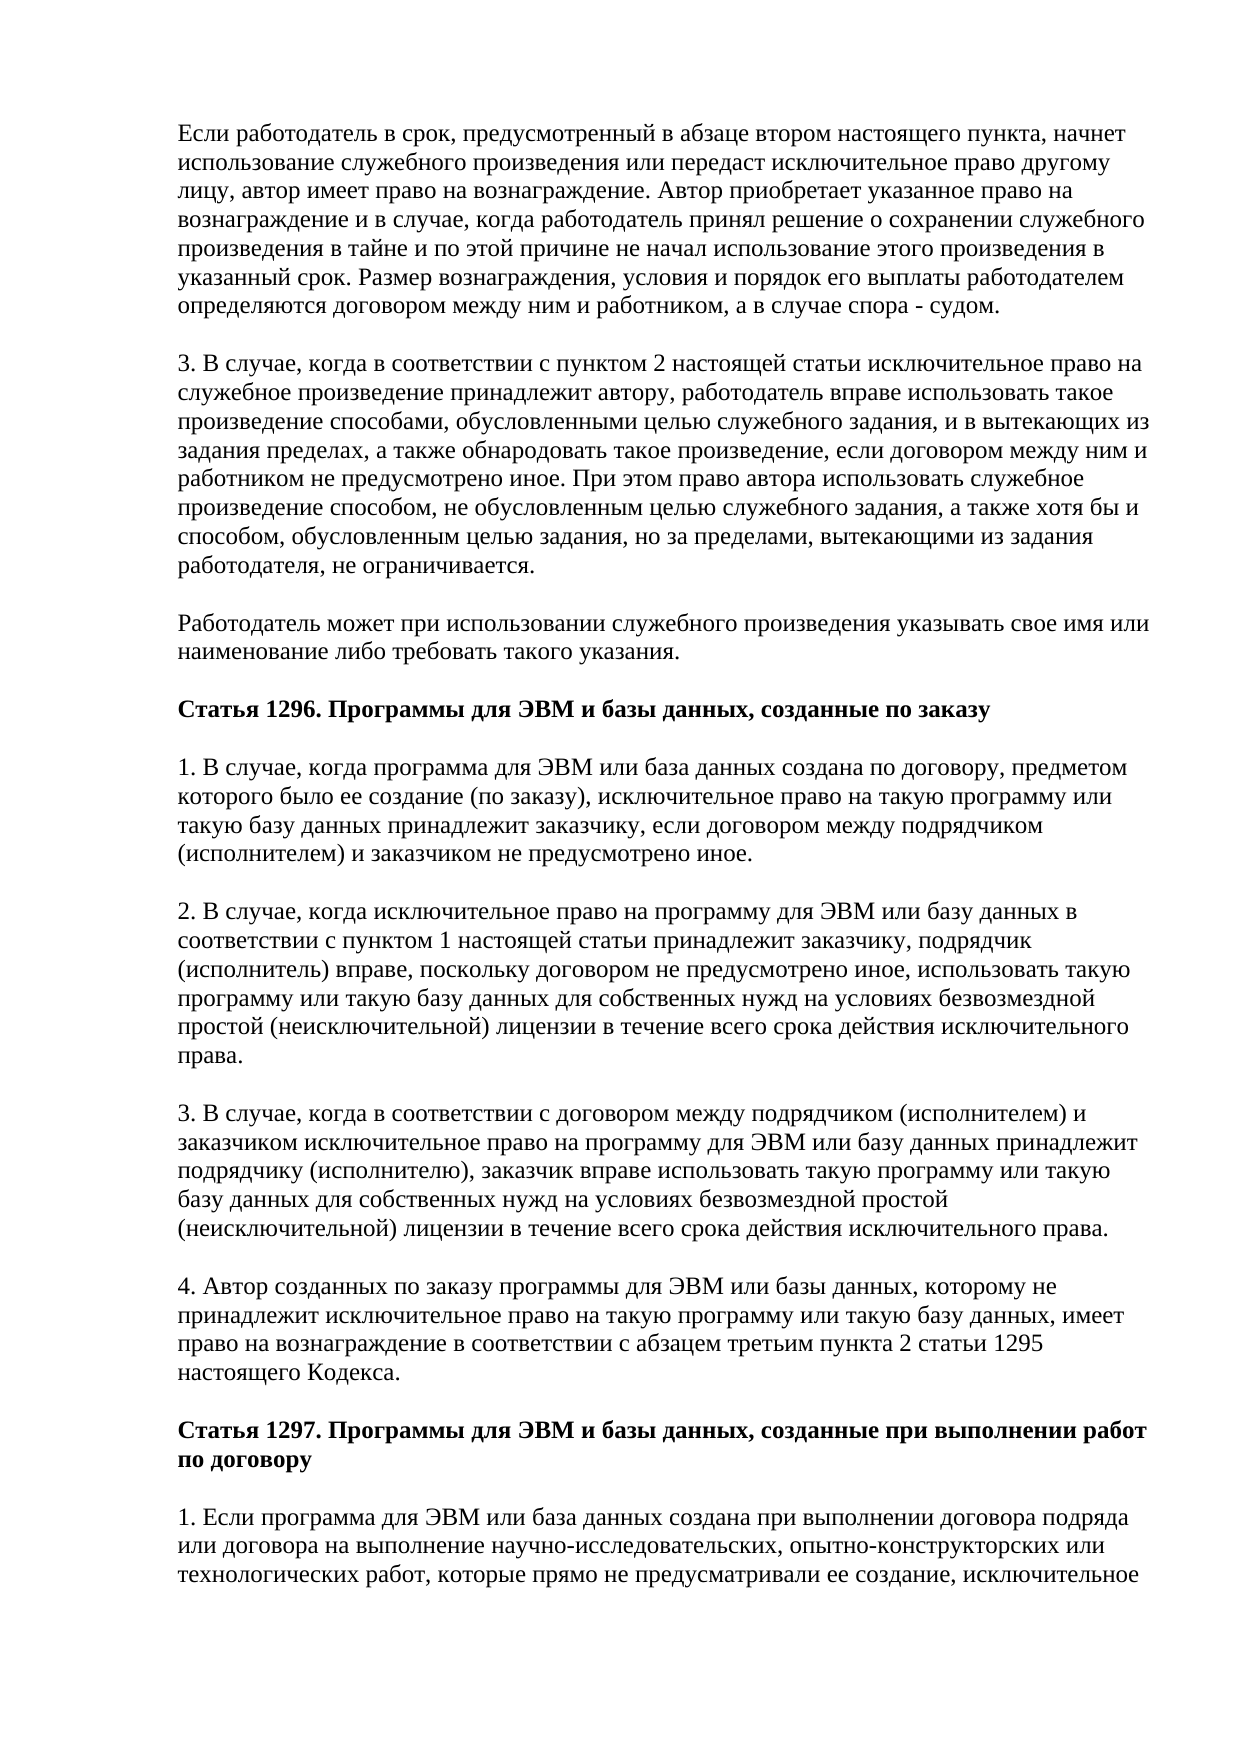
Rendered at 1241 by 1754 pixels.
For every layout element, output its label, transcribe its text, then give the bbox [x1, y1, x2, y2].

text Статья 1297. Программы для ЭВМ и базы данных, созданные при выполнении работ по договору [177, 1415, 1152, 1473]
text Статья 1296. Программы для ЭВМ и базы данных, созданные по заказу [177, 694, 1152, 723]
text 1. В случае, когда программа для ЭВМ или база данных создана по договору, предметом которого было ее создание (по заказу), исключительное право на такую программу или такую базу данных принадлежит заказчику, если договором между подрядчиком (исполнителем) и заказчиком не предусмотрено иное. [177, 752, 1152, 867]
text 3. В случае, когда в соответствии с договором между подрядчиком (исполнителем) и заказчиком исключительное право на программу для ЭВМ или базу данных принадлежит подрядчику (исполнителю), заказчик вправе использовать такую программу или такую базу данных для собственных нужд на условиях безвозмездной простой (неисключительной) лицензии в течение всего срока действия исключительного права. [177, 1098, 1152, 1242]
text 2. В случае, когда исключительное право на программу для ЭВМ или базу данных в соответствии с пунктом 1 настоящей статьи принадлежит заказчику, подрядчик (исполнитель) вправе, поскольку договором не предусмотрено иное, использовать такую программу или такую базу данных для собственных нужд на условиях безвозмездной простой (неисключительной) лицензии в течение всего срока действия исключительного права. [177, 896, 1152, 1069]
text Работодатель может при использовании служебного произведения указывать свое имя или наименование либо требовать такого указания. [177, 608, 1152, 665]
text 3. В случае, когда в соответствии с пунктом 2 настоящей статьи исключительное право на служебное произведение принадлежит автору, работодатель вправе использовать такое произведение способами, обусловленными целью служебного задания, и в вытекающих из задания пределах, а также обнародовать такое произведение, если договором между ним и работником не предусмотрено иное. При этом право автора использовать служебное произведение способом, не обусловленным целью служебного задания, а также хотя бы и способом, обусловленным целью задания, но за пределами, вытекающими из задания работодателя, не ограничивается. [177, 348, 1152, 578]
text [177, 1502, 1152, 1588]
text 4. Автор созданных по заказу программы для ЭВМ или базы данных, которому не принадлежит исключительное право на такую программу или такую базу данных, имеет право на вознаграждение в соответствии с абзацем третьим пункта 2 статьи 1295 настоящего Кодекса. [177, 1271, 1152, 1386]
text Если работодатель в срок, предусмотренный в абзаце втором настоящего пункта, начнет использование служебного произведения или передаст исключительное право другому лицу, автор имеет право на вознаграждение. Автор приобретает указанное право на вознаграждение и в случае, когда работодатель принял решение о сохранении служебного произведения в тайне и по этой причине не начал использование этого произведения в указанный срок. Размер вознаграждения, условия и порядок его выплаты работодателем определяются договором между ним и работником, а в случае спора - судом. [177, 118, 1152, 319]
